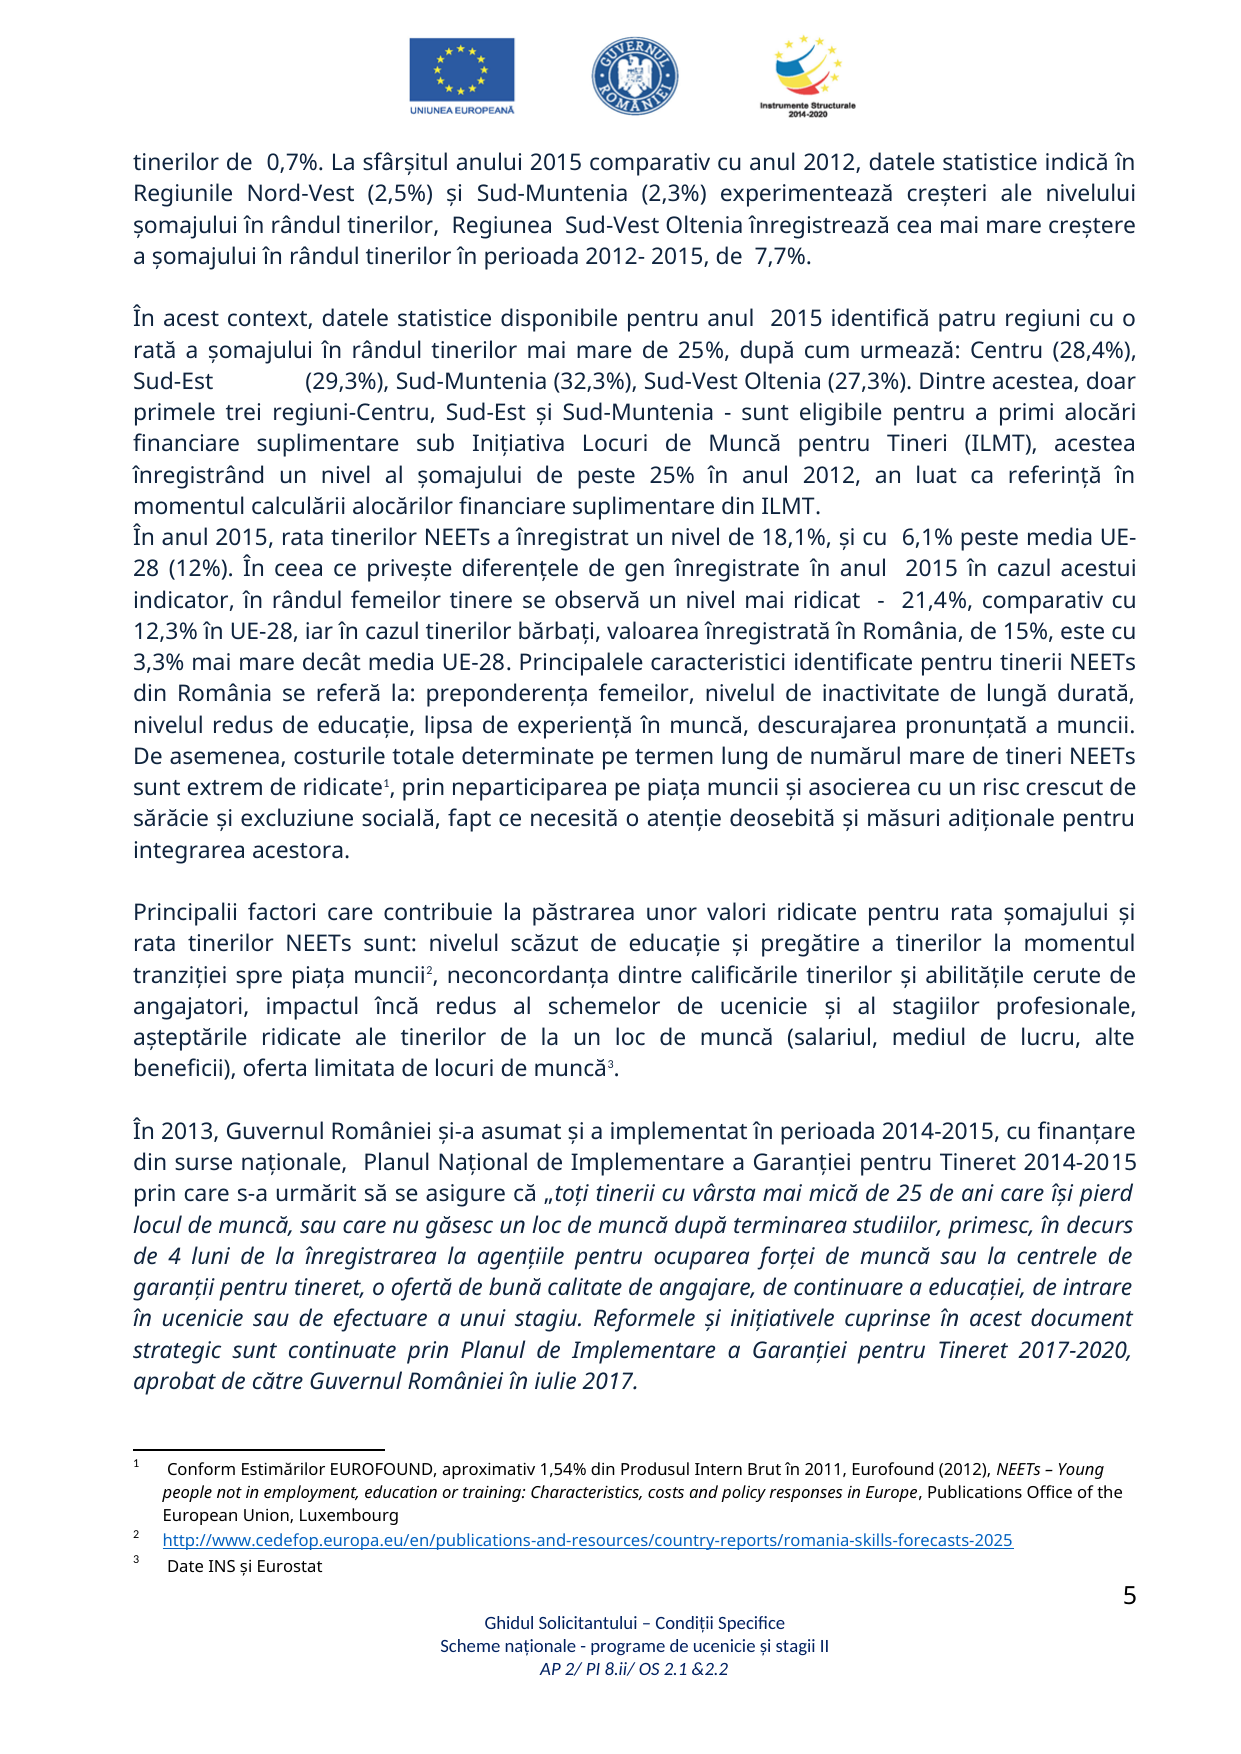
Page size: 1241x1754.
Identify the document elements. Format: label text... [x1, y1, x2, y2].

picture [380, 14, 890, 147]
text În 2013, Guvernul României și-a asumat și a implementat în perioada 2014-2015, cu finanțare din surse naționale, Planul Național de Implementare a Garanției pentru Tineret 2014-2015 prin care s-a urmărit să se asigure că „toți tinerii cu vârsta mai mică de 25 de ani care își pierd locul de muncă, sau care nu găsesc un loc de muncă după terminarea studiilor, primesc, în decurs de 4 luni de la înregistrarea la agențiile pentru ocuparea forței de muncă sau la centrele de garanții pentru tineret, o ofertă de bună calitate de angajare, de continuare a educației, de intrare în ucenicie sau de efectuare a unui stagiu. Reformele și inițiativele cuprinse în acest document strategic sunt continuate prin Planul de Implementare a Garanției pentru Tineret 2017-2020, aprobat de către Guvernul României în iulie 2017. [133, 1115, 1137, 1396]
text În acest context, datele statistice disponibile pentru anul 2015 identifică patru regiuni cu o rată a șomajului în rândul tinerilor mai mare de 25%, după cum urmează: Centru (28,4%), Sud-Est (29,3%), Sud-Muntenia (32,3%), Sud-Vest Oltenia (27,3%). Dintre acestea, doar primele trei regiuni-Centru, Sud-Est și Sud-Muntenia - sunt eligibile pentru a primi alocări financiare suplimentare sub Inițiativa Locuri de Muncă pentru Tineri (ILMT), acestea înregistrând un nivel al șomajului de peste 25% în anul 2012, an luat ca referință în momentul calculării alocărilor financiare suplimentare din ILMT. [133, 302, 1137, 521]
text În anul 2015, rata tinerilor NEETs a înregistrat un nivel de 18,1%, și cu 6,1% peste media UE-28 (12%). În ceea ce privește diferențele de gen înregistrate în anul 2015 în cazul acestui indicator, în rândul femeilor tinere se observă un nivel mai ridicat - 21,4%, comparativ cu 12,3% în UE-28, iar în cazul tinerilor bărbați, valoarea înregistrată în România, de 15%, este cu 3,3% mai mare decât media UE-28. Principalele caracteristici identificate pentru tinerii NEETs din România se referă la: preponderența femeilor, nivelul de inactivitate de lungă durată, nivelul redus de educație, lipsa de experiență în muncă, descurajarea pronunțată a muncii. De asemenea, costurile totale determinate pe termen lung de numărul mare de tineri NEETs sunt extrem de ridicate, prin neparticiparea pe piața muncii şi asocierea cu un risc crescut de sărăcie şi excluziune socială, fapt ce necesită o atenție deosebită și măsuri adiționale pentru integrarea acestora. [133, 521, 1137, 865]
text Principalii factori care contribuie la păstrarea unor valori ridicate pentru rata șomajului și rata tinerilor NEETs sunt: nivelul scăzut de educație și pregătire a tinerilor la momentul tranziției spre piața muncii, neconcordanța dintre calificările tinerilor și abilitățile cerute de angajatori, impactul încă redus al schemelor de ucenicie şi al stagiilor profesionale, așteptările ridicate ale tinerilor de la un loc de muncă (salariul, mediul de lucru, alte beneficii), oferta limitata de locuri de muncă. [133, 896, 1137, 1084]
